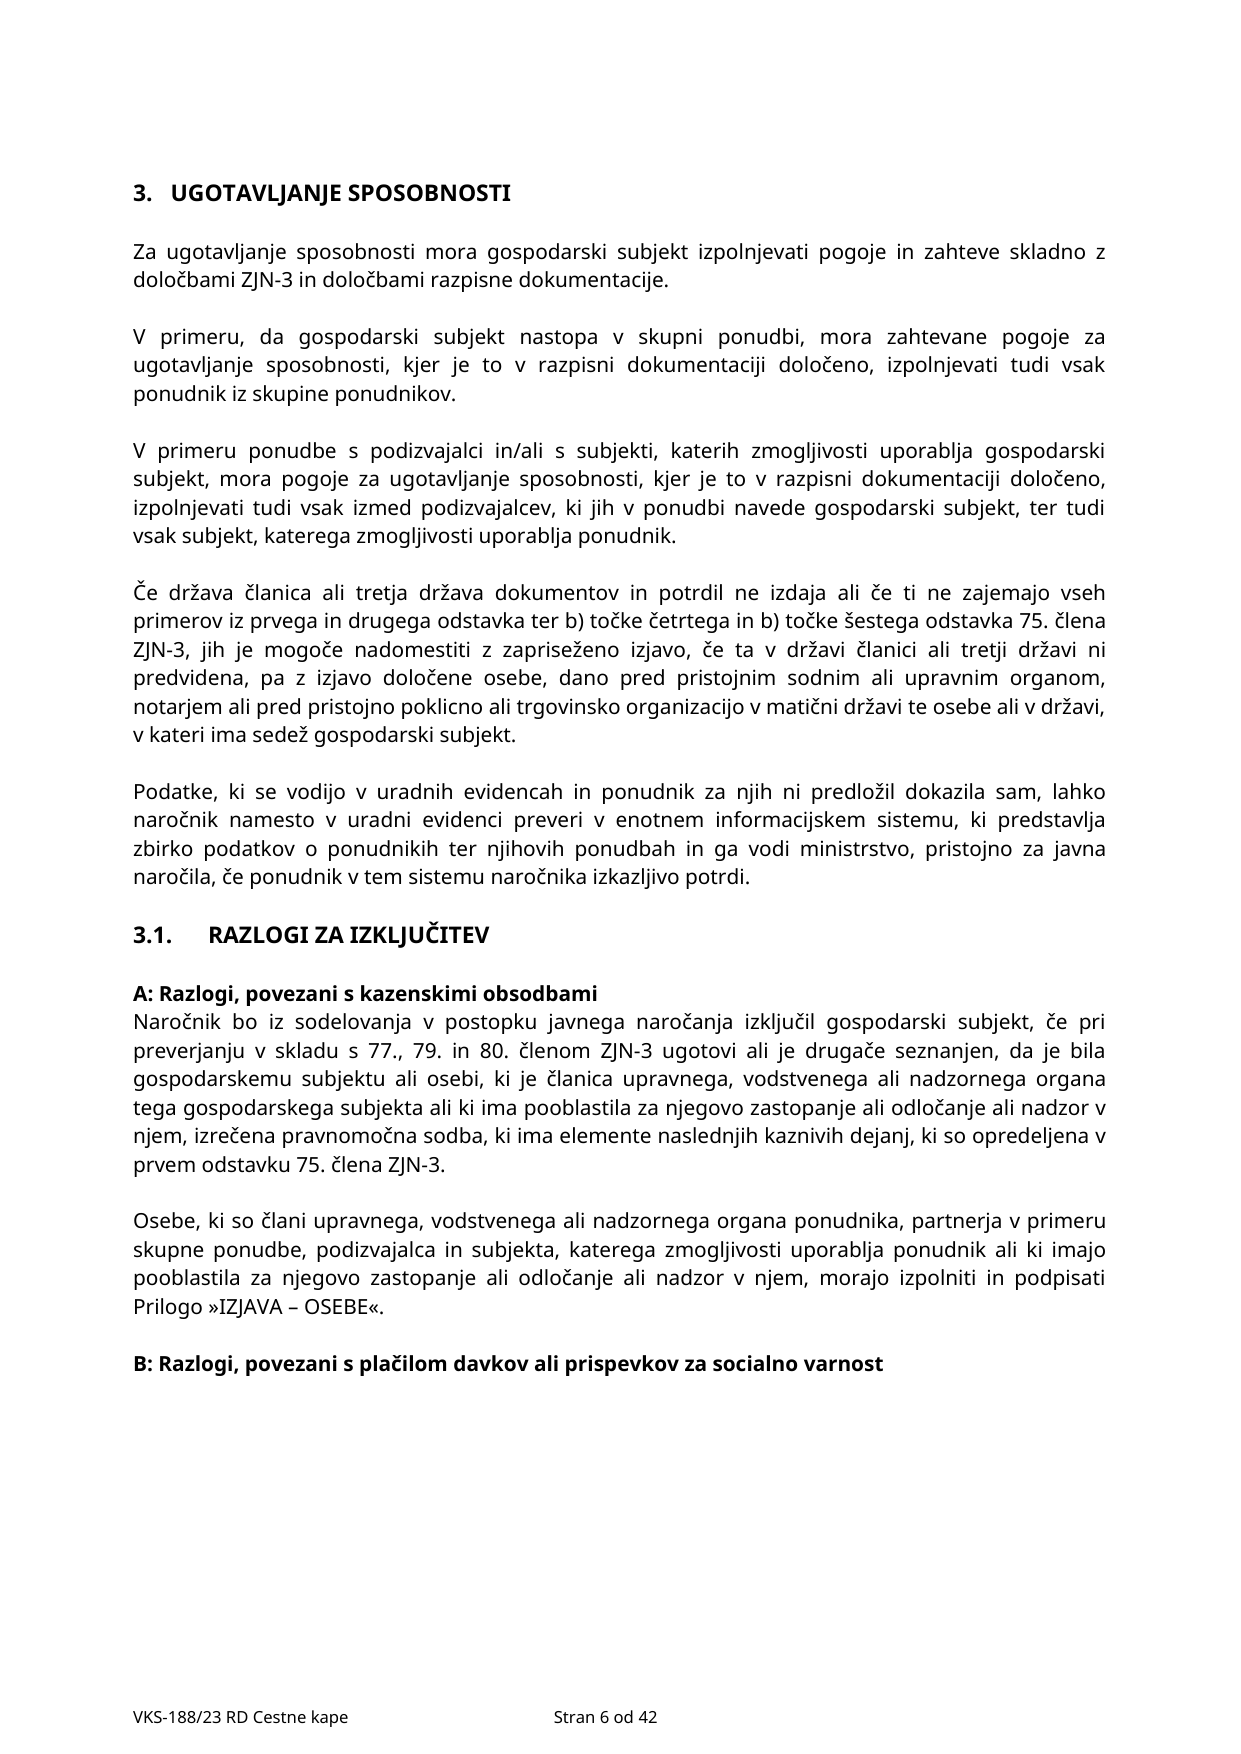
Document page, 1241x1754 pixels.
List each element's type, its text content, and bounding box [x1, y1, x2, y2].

text V primeru, da gospodarski subjekt nastopa v skupni ponudbi, mora zahtevane pogoje za ugotavljanje sposobnosti, kjer je to v razpisni dokumentaciji določeno, izpolnjevati tudi vsak ponudnik iz skupine ponudnikov. [133, 322, 1107, 407]
text Naročnik bo iz sodelovanja v postopku javnega naročanja izključil gospodarski subjekt, če pri preverjanju v skladu s 77., 79. in 80. členom ZJN-3 ugotovi ali je drugače seznanjen, da je bila gospodarskemu subjektu ali osebi, ki je članica upravnega, vodstvenega ali nadzornega organa tega gospodarskega subjekta ali ki ima pooblastila za njegovo zastopanje ali odločanje ali nadzor v njem, izrečena pravnomočna sodba, ki ima elemente naslednjih kaznivih dejanj, ki so opredeljena v prvem odstavku 75. člena ZJN-3. [133, 1007, 1107, 1178]
text V primeru ponudbe s podizvajalci in/ali s subjekti, katerih zmogljivosti uporablja gospodarski subjekt, mora pogoje za ugotavljanje sposobnosti, kjer je to v razpisni dokumentaciji določeno, izpolnjevati tudi vsak izmed podizvajalcev, ki jih v ponudbi navede gospodarski subjekt, ter tudi vsak subjekt, katerega zmogljivosti uporablja ponudnik. [133, 436, 1107, 550]
text Če država članica ali tretja država dokumentov in potrdil ne izdaja ali če ti ne zajemajo vseh primerov iz prvega in drugega odstavka ter b) točke četrtega in b) točke šestega odstavka 75. člena ZJN-3, jih je mogoče nadomestiti z zapriseženo izjavo, če ta v državi članici ali tretji državi ni predvidena, pa z izjavo določene osebe, dano pred pristojnim sodnim ali upravnim organom, notarjem ali pred pristojno poklicno ali trgovinsko organizacijo v matični državi te osebe ali v državi, v kateri ima sedež gospodarski subjekt. [133, 578, 1107, 749]
text B: Razlogi, povezani s plačilom davkov ali prispevkov za socialno varnost [133, 1349, 1107, 1377]
text Podatke, ki se vodijo v uradnih evidencah in ponudnik za njih ni predložil dokazila sam, lahko naročnik namesto v uradni evidenci preveri v enotnem informacijskem sistemu, ki predstavlja zbirko podatkov o ponudnikih ter njihovih ponudbah in ga vodi ministrstvo, pristojno za javna naročila, če ponudnik v tem sistemu naročnika izkazljivo potrdi. [133, 777, 1107, 891]
list UGOTAVLJANJE SPOSOBNOSTI [133, 177, 1107, 208]
list Razlogi za izključitev [133, 919, 1107, 951]
text Za ugotavljanje sposobnosti mora gospodarski subjekt izpolnjevati pogoje in zahteve skladno z določbami ZJN-3 in določbami razpisne dokumentacije. [133, 237, 1107, 294]
text Osebe, ki so člani upravnega, vodstvenega ali nadzornega organa ponudnika, partnerja v primeru skupne ponudbe, podizvajalca in subjekta, katerega zmogljivosti uporablja ponudnik ali ki imajo pooblastila za njegovo zastopanje ali odločanje ali nadzor v njem, morajo izpolniti in podpisati Prilogo »IZJAVA – OSEBE«. [133, 1207, 1107, 1320]
text A: Razlogi, povezani s kazenskimi obsodbami [133, 979, 1107, 1007]
